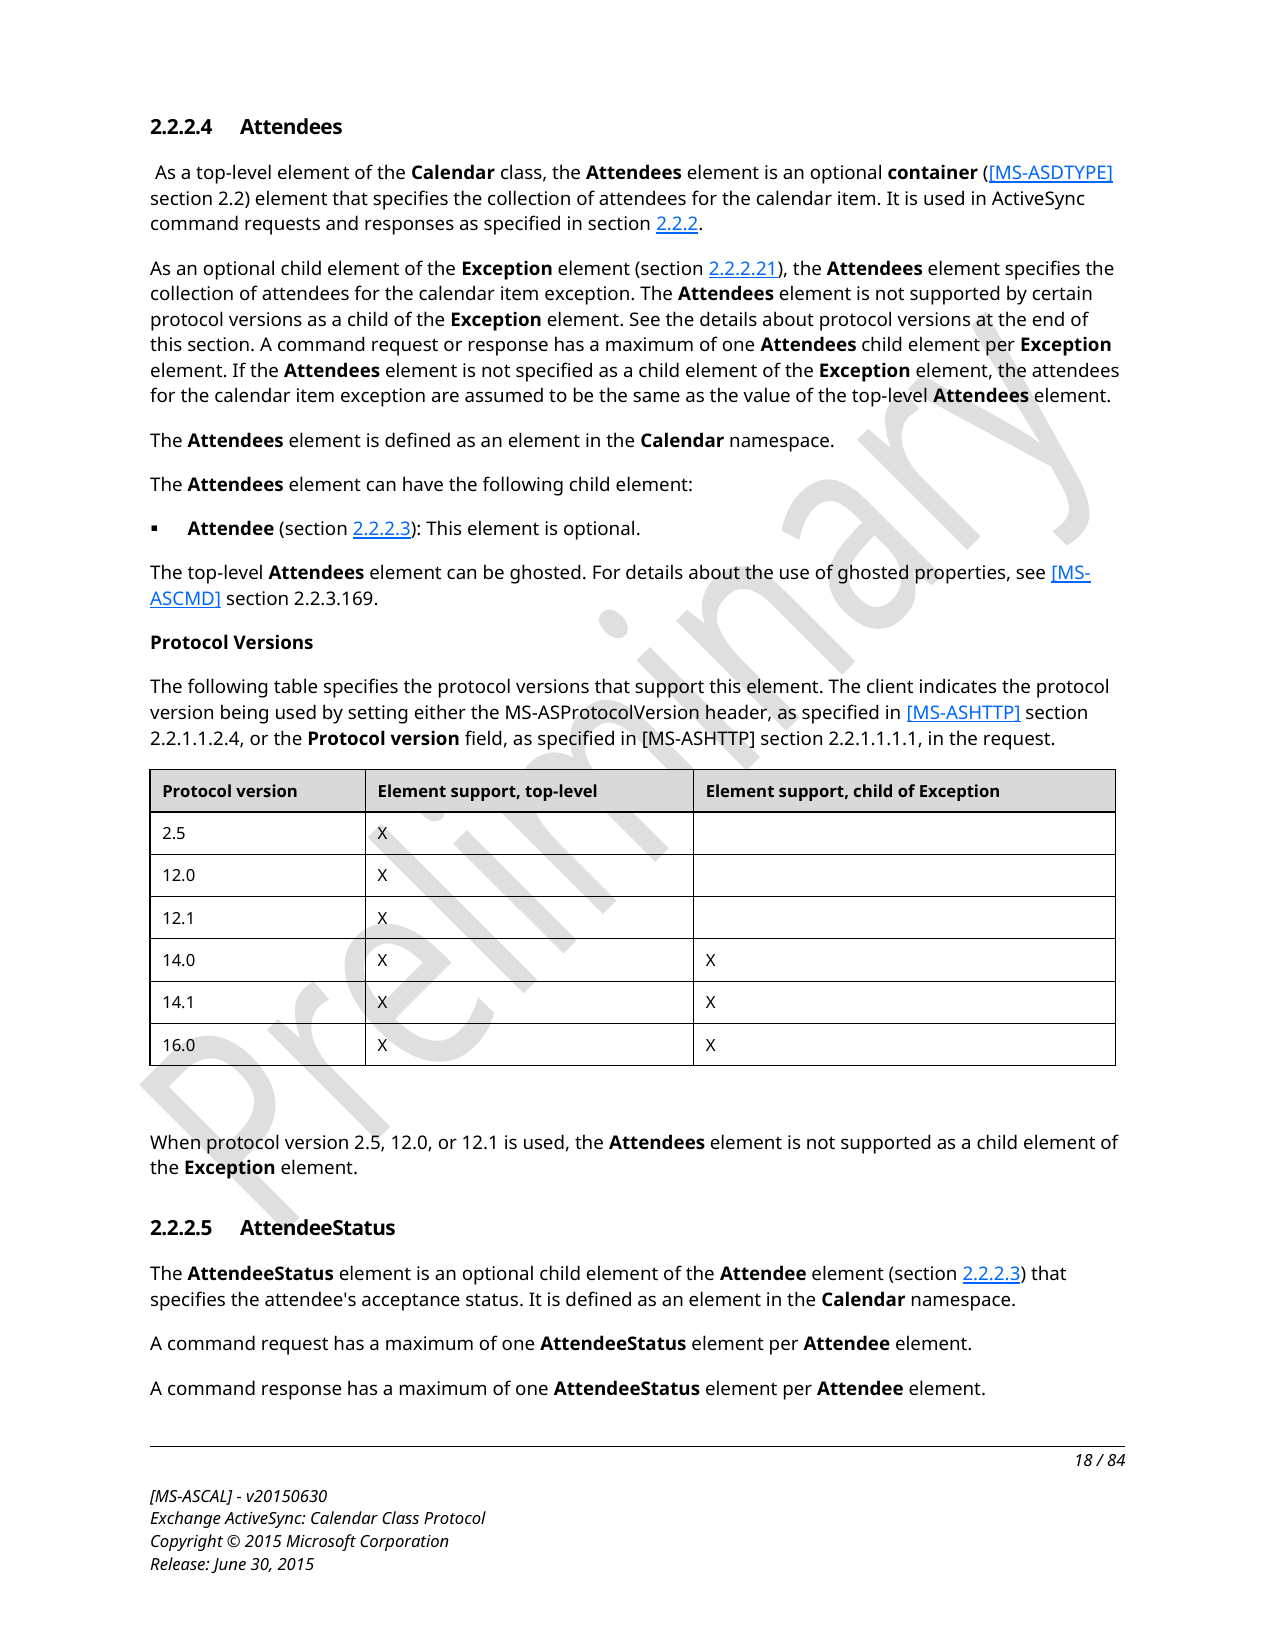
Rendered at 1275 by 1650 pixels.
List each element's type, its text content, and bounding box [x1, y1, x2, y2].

text The Attendees element is defined as an element in the Calendar namespace. [150, 427, 1125, 452]
text The following table specifies the protocol versions that support this element. The client indicates the protocol version being used by setting either the MS-ASProtocolVersion header, as specified in [MS-ASHTTP] section 2.2.1.1.2.4, or the Protocol version field, as specified in [MS-ASHTTP] section 2.2.1.1.1.1, in the request. [150, 674, 1125, 750]
table_cell X [694, 982, 1115, 1023]
table_cell [694, 855, 1115, 896]
text When protocol version 2.5, 12.0, or 12.1 is used, the Attendees element is not supported as a child element of the Exception element. [150, 1129, 1125, 1180]
subtitle AttendeeStatus [150, 1213, 1125, 1242]
text A command request has a maximum of one AttendeeStatus element per Attendee element. [150, 1331, 1125, 1356]
table_cell X [694, 1024, 1115, 1065]
list Attendee (section 2.2.2.3): This element is optional. [150, 515, 1125, 541]
text The AttendeeStatus element is an optional child element of the Attendee element (section 2.2.2.3) that specifies the attendee's acceptance status. It is defined as an element in the Calendar namespace. [150, 1261, 1125, 1312]
table_cell 12.0 [151, 855, 365, 896]
table_cell X [366, 982, 693, 1023]
text As a top-level element of the Calendar class, the Attendees element is an optional container ([MS-ASDTYPE] section 2.2) element that specifies the collection of attendees for the calendar item. It is used in ActiveSync command requests and responses as specified in section 2.2.2. [150, 160, 1125, 236]
table_header Element support, child of Exception [694, 770, 1115, 811]
table_cell X [366, 897, 693, 938]
text The Attendees element can have the following child element: [150, 471, 1125, 497]
text As an optional child element of the Exception element (section 2.2.2.21), the Attendees element specifies the collection of attendees for the calendar item exception. The Attendees element is not supported by certain protocol versions as a child of the Exception element. See the details about protocol versions at the end of this section. A command request or response has a maximum of one Attendees child element per Exception element. If the Attendees element is not specified as a child element of the Exception element, the attendees for the calendar item exception are assumed to be the same as the value of the top-level Attendees element. [150, 255, 1125, 408]
table_cell 2.5 [151, 813, 365, 854]
subtitle Attendees [150, 112, 1125, 141]
table_header Element support, top-level [366, 770, 693, 811]
table_cell 16.0 [151, 1024, 365, 1065]
table_cell [694, 813, 1115, 854]
table_cell X [366, 939, 693, 981]
text Protocol Versions [150, 629, 1125, 655]
table_header Protocol version [151, 770, 365, 811]
table_cell X [694, 939, 1115, 981]
text The top-level Attendees element can be ghosted. For details about the use of ghosted properties, see [MS-ASCMD] section 2.2.3.169. [150, 560, 1125, 611]
table_cell [694, 897, 1115, 938]
table_cell 14.1 [151, 982, 365, 1023]
table_cell X [366, 855, 693, 896]
table_cell X [366, 1024, 693, 1065]
text A command response has a maximum of one AttendeeStatus element per Attendee element. [150, 1375, 1125, 1400]
table_cell 14.0 [151, 939, 365, 981]
table_cell X [366, 813, 693, 854]
table_cell 12.1 [151, 897, 365, 938]
